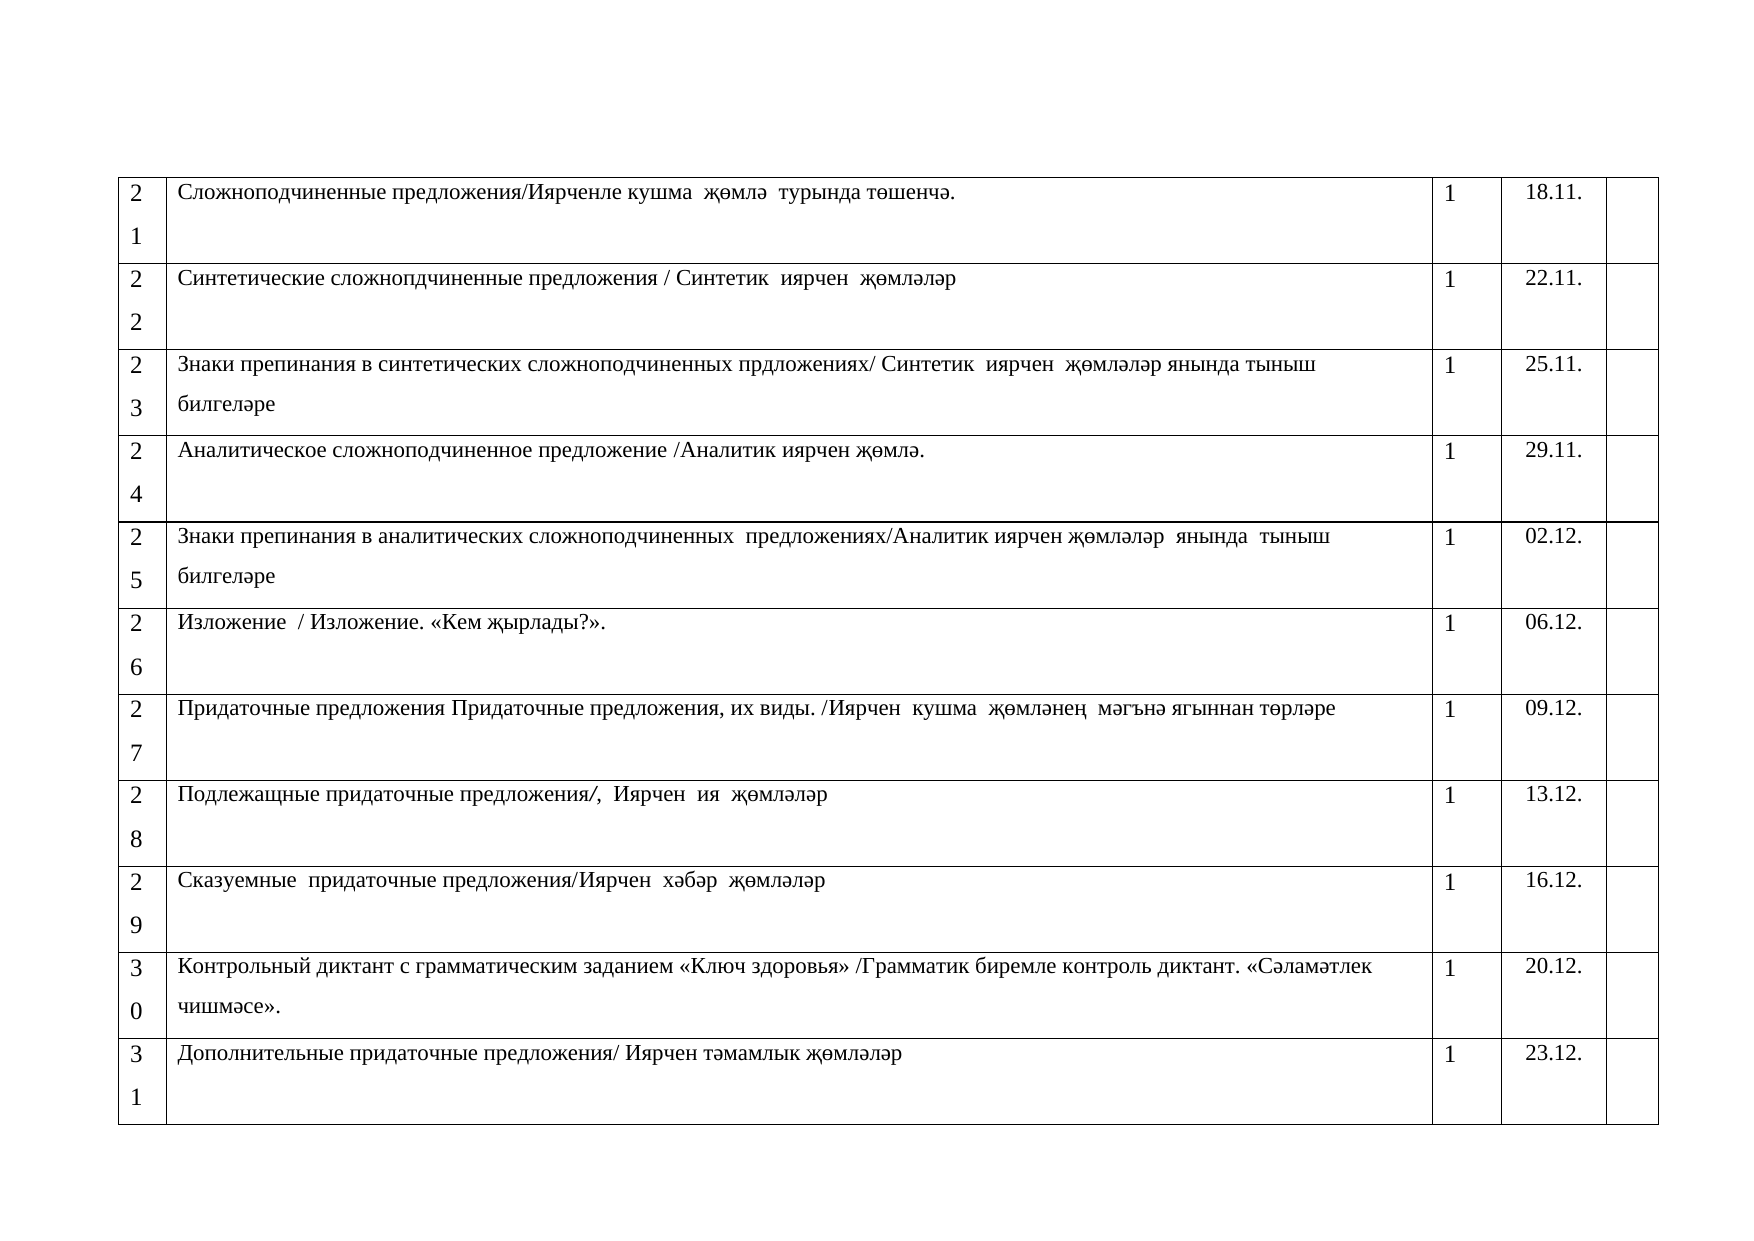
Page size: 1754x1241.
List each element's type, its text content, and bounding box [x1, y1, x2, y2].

table_cell 22 [119, 264, 166, 349]
table_cell [1607, 350, 1658, 435]
table_cell 20.12. [1502, 953, 1606, 1038]
table_cell Аналитическое сложноподчиненное предложение /Аналитик иярчен җөмлә. [167, 436, 1432, 521]
table_cell Знаки препинания в синтетических сложноподчиненных прдложениях/ Синтетик иярчен җөмләләр янында тыныш билгеләре [167, 350, 1432, 435]
table_cell [1607, 178, 1658, 263]
table_cell [1607, 264, 1658, 349]
table_cell 26 [119, 609, 166, 693]
table_cell 09.12. [1502, 695, 1606, 779]
table_cell 28 [119, 781, 166, 866]
table_cell [1607, 953, 1658, 1038]
table_cell [1607, 523, 1658, 607]
table_cell 1 [1433, 867, 1501, 952]
table_cell 02.12. [1502, 523, 1606, 607]
table_cell 1 [1433, 781, 1501, 866]
table_cell 27 [119, 695, 166, 779]
table_cell 29 [119, 867, 166, 952]
table_cell Сказуемные придаточные предложения/Иярчен хәбәр җөмләләр [167, 867, 1432, 952]
table_cell Сложноподчиненные предложения/Иярченле кушма җөмлә турында төшенчә. [167, 178, 1432, 263]
table_cell 22.11. [1502, 264, 1606, 349]
table_cell [1607, 781, 1658, 866]
table_cell 24 [119, 436, 166, 521]
table_cell Синтетические сложнопдчиненные предложения / Синтетик иярчен җөмләләр [167, 264, 1432, 349]
table_cell 1 [1433, 436, 1501, 521]
table_cell 21 [119, 178, 166, 263]
table_cell Контрольный диктант с грамматическим заданием «Ключ здоровья» /Грамматик биремле контроль диктант. «Сәламәтлек чишмәсе». [167, 953, 1432, 1038]
table_cell 18.11. [1502, 178, 1606, 263]
table_cell [1607, 867, 1658, 952]
table_cell 1 [1433, 178, 1501, 263]
table_cell 23 [119, 350, 166, 435]
table_cell [1607, 436, 1658, 521]
table_cell 1 [1433, 953, 1501, 1038]
table_cell Знаки препинания в аналитических сложноподчиненных предложениях/Аналитик иярчен җөмләләр янында тыныш билгеләре [167, 523, 1432, 607]
table_cell 16.12. [1502, 867, 1606, 952]
table_cell 25 [119, 523, 166, 607]
table_cell 1 [1433, 264, 1501, 349]
table_cell 13.12. [1502, 781, 1606, 866]
table_cell 30 [119, 953, 166, 1038]
table_cell 1 [1433, 609, 1501, 693]
table_cell [1607, 609, 1658, 693]
table_cell Дополнительные придаточные предложения/ Иярчен тәмамлык җөмләләр [167, 1039, 1432, 1124]
table_cell 31 [119, 1039, 166, 1124]
table_cell Изложение / Изложение. «Кем җырлады?». [167, 609, 1432, 693]
table_cell [1607, 695, 1658, 779]
table_cell 1 [1433, 350, 1501, 435]
table_cell Придаточные предложения Придаточные предложения, их виды. /Иярчен кушма җөмләнең мәгънә ягыннан төрләре [167, 695, 1432, 779]
table_cell [1607, 1039, 1658, 1124]
table_cell 23.12. [1502, 1039, 1606, 1124]
table_cell 1 [1433, 1039, 1501, 1124]
table_cell 06.12. [1502, 609, 1606, 693]
table_cell 25.11. [1502, 350, 1606, 435]
table_cell 1 [1433, 523, 1501, 607]
table_cell 1 [1433, 695, 1501, 779]
table_cell Подлежащные придаточные предложения/, Иярчен ия җөмләләр [167, 781, 1432, 866]
table_cell 29.11. [1502, 436, 1606, 521]
